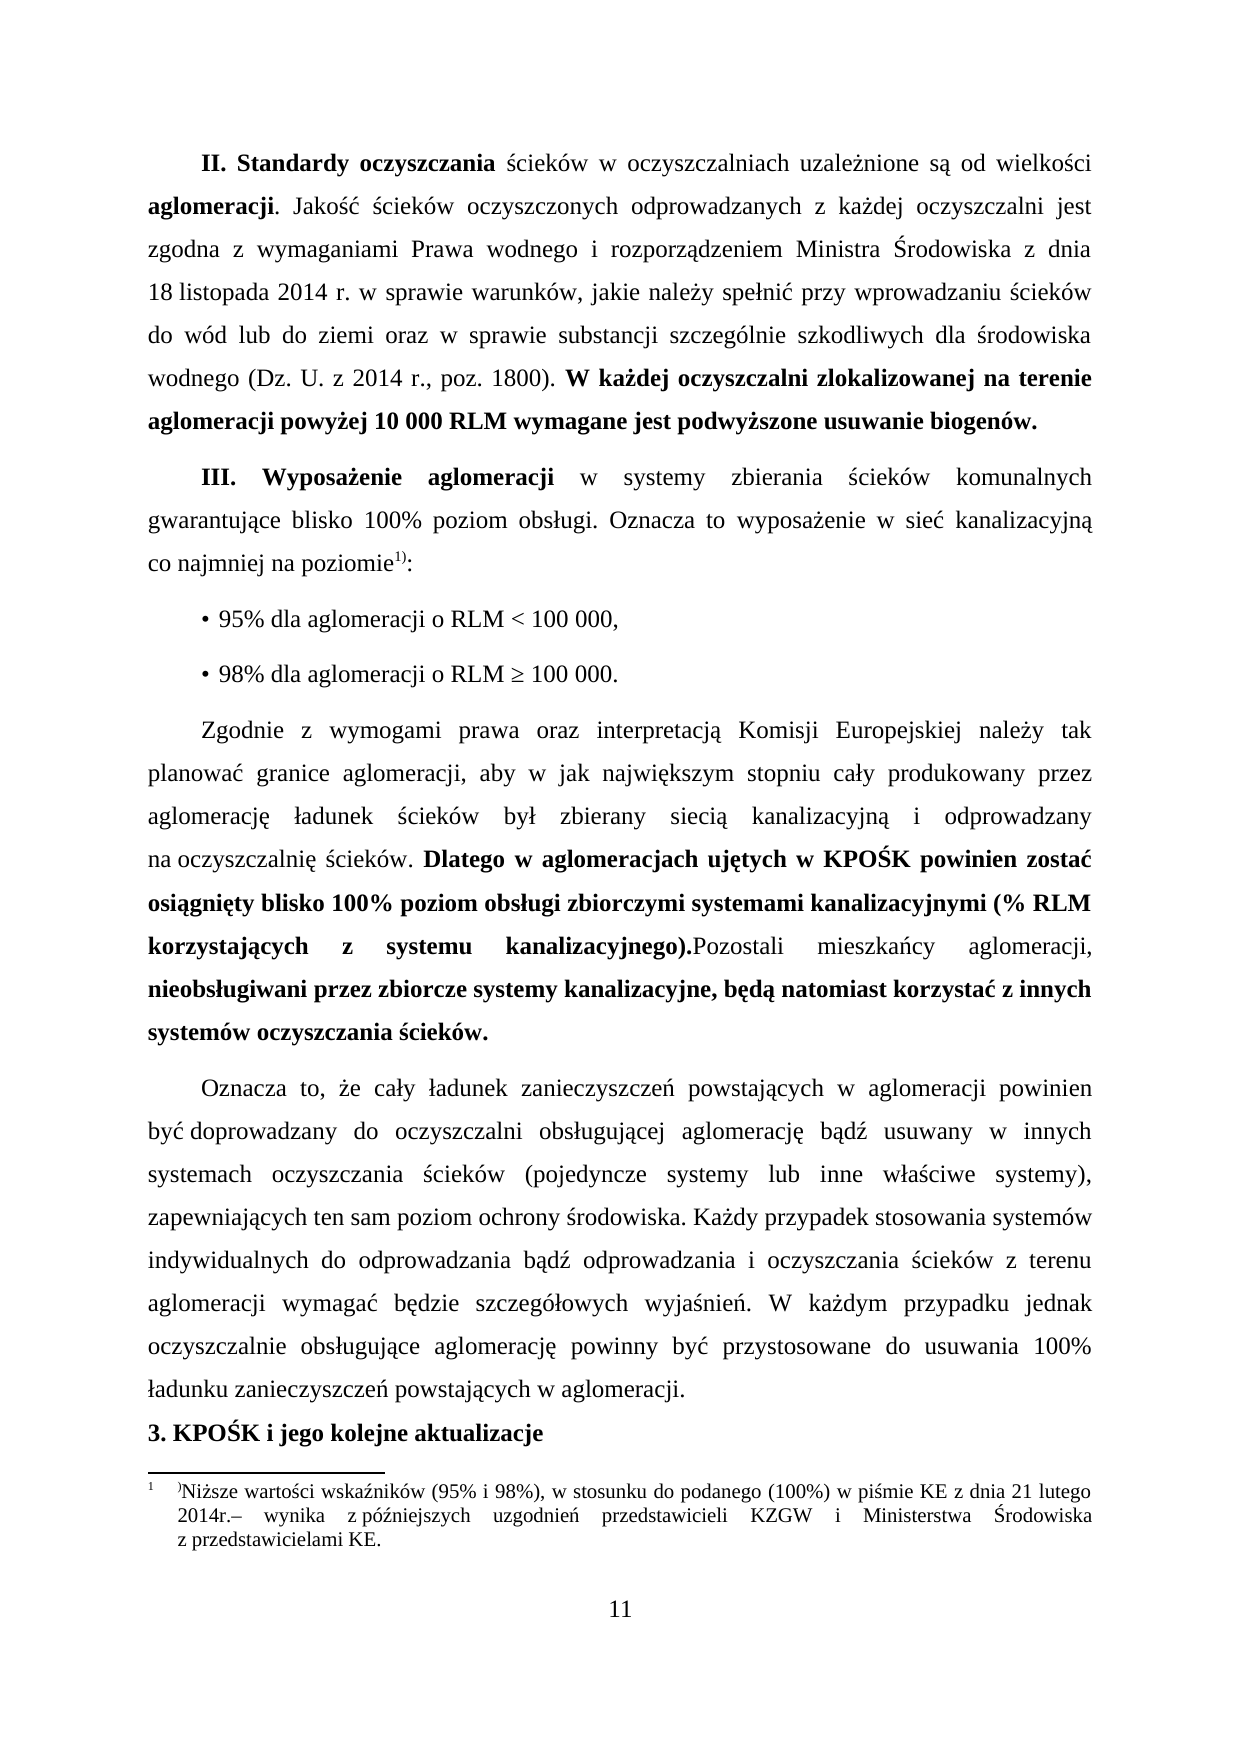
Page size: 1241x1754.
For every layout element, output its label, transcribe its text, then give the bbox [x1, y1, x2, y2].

text 3. KPOŚK i jego kolejne aktualizacje [148, 1418, 1093, 1446]
text • 98% dla aglomeracji o RLM ≥ 100 000. [148, 659, 1093, 688]
text • 95% dla aglomeracji o RLM < 100 000, [148, 604, 1093, 633]
text Oznacza to, że cały ładunek zanieczyszczeń powstających w aglomeracji powinien być doprowadzany do oczyszczalni obsługującej aglomerację bądź usuwany w innych systemach oczyszczania ścieków (pojedyncze systemy lub inne właściwe systemy), zapewniających ten sam poziom ochrony środowiska. Każdy przypadek stosowania systemów indywidualnych do odprowadzania bądź odprowadzania i oczyszczania ścieków z terenu aglomeracji wymagać będzie szczegółowych wyjaśnień. W każdym przypadku jednak oczyszczalnie obsługujące aglomerację powinny być przystosowane do usuwania 100% ładunku zanieczyszczeń powstających w aglomeracji. [148, 1073, 1093, 1403]
text II. Standardy oczyszczania ścieków w oczyszczalniach uzależnione są od wielkości aglomeracji. Jakość ścieków oczyszczonych odprowadzanych z każdej oczyszczalni jest zgodna z wymaganiami Prawa wodnego i rozporządzeniem Ministra Środowiska z dnia 18 listopada 2014 r. w sprawie warunków, jakie należy spełnić przy wprowadzaniu ścieków do wód lub do ziemi oraz w sprawie substancji szczególnie szkodliwych dla środowiska wodnego (Dz. U. z 2014 r., poz. 1800). W każdej oczyszczalni zlokalizowanej na terenie aglomeracji powyżej 10 000 RLM wymagane jest podwyższone usuwanie biogenów. [148, 148, 1093, 435]
text III. Wyposażenie aglomeracji w systemy zbierania ścieków komunalnych gwarantujące blisko 100% poziom obsługi. Oznacza to wyposażenie w sieć kanalizacyjną co najmniej na poziomie): [148, 462, 1093, 577]
text Zgodnie z wymogami prawa oraz interpretacją Komisji Europejskiej należy tak planować granice aglomeracji, aby w jak największym stopniu cały produkowany przez aglomerację ładunek ścieków był zbierany siecią kanalizacyjną i odprowadzany na oczyszczalnię ścieków. Dlatego w aglomeracjach ujętych w KPOŚK powinien zostać osiągnięty blisko 100% poziom obsługi zbiorczymi systemami kanalizacyjnymi (% RLM korzystających z systemu kanalizacyjnego).Pozostali mieszkańcy aglomeracji, nieobsługiwani przez zbiorcze systemy kanalizacyjne, będą natomiast korzystać z innych systemów oczyszczania ścieków. [148, 715, 1093, 1046]
